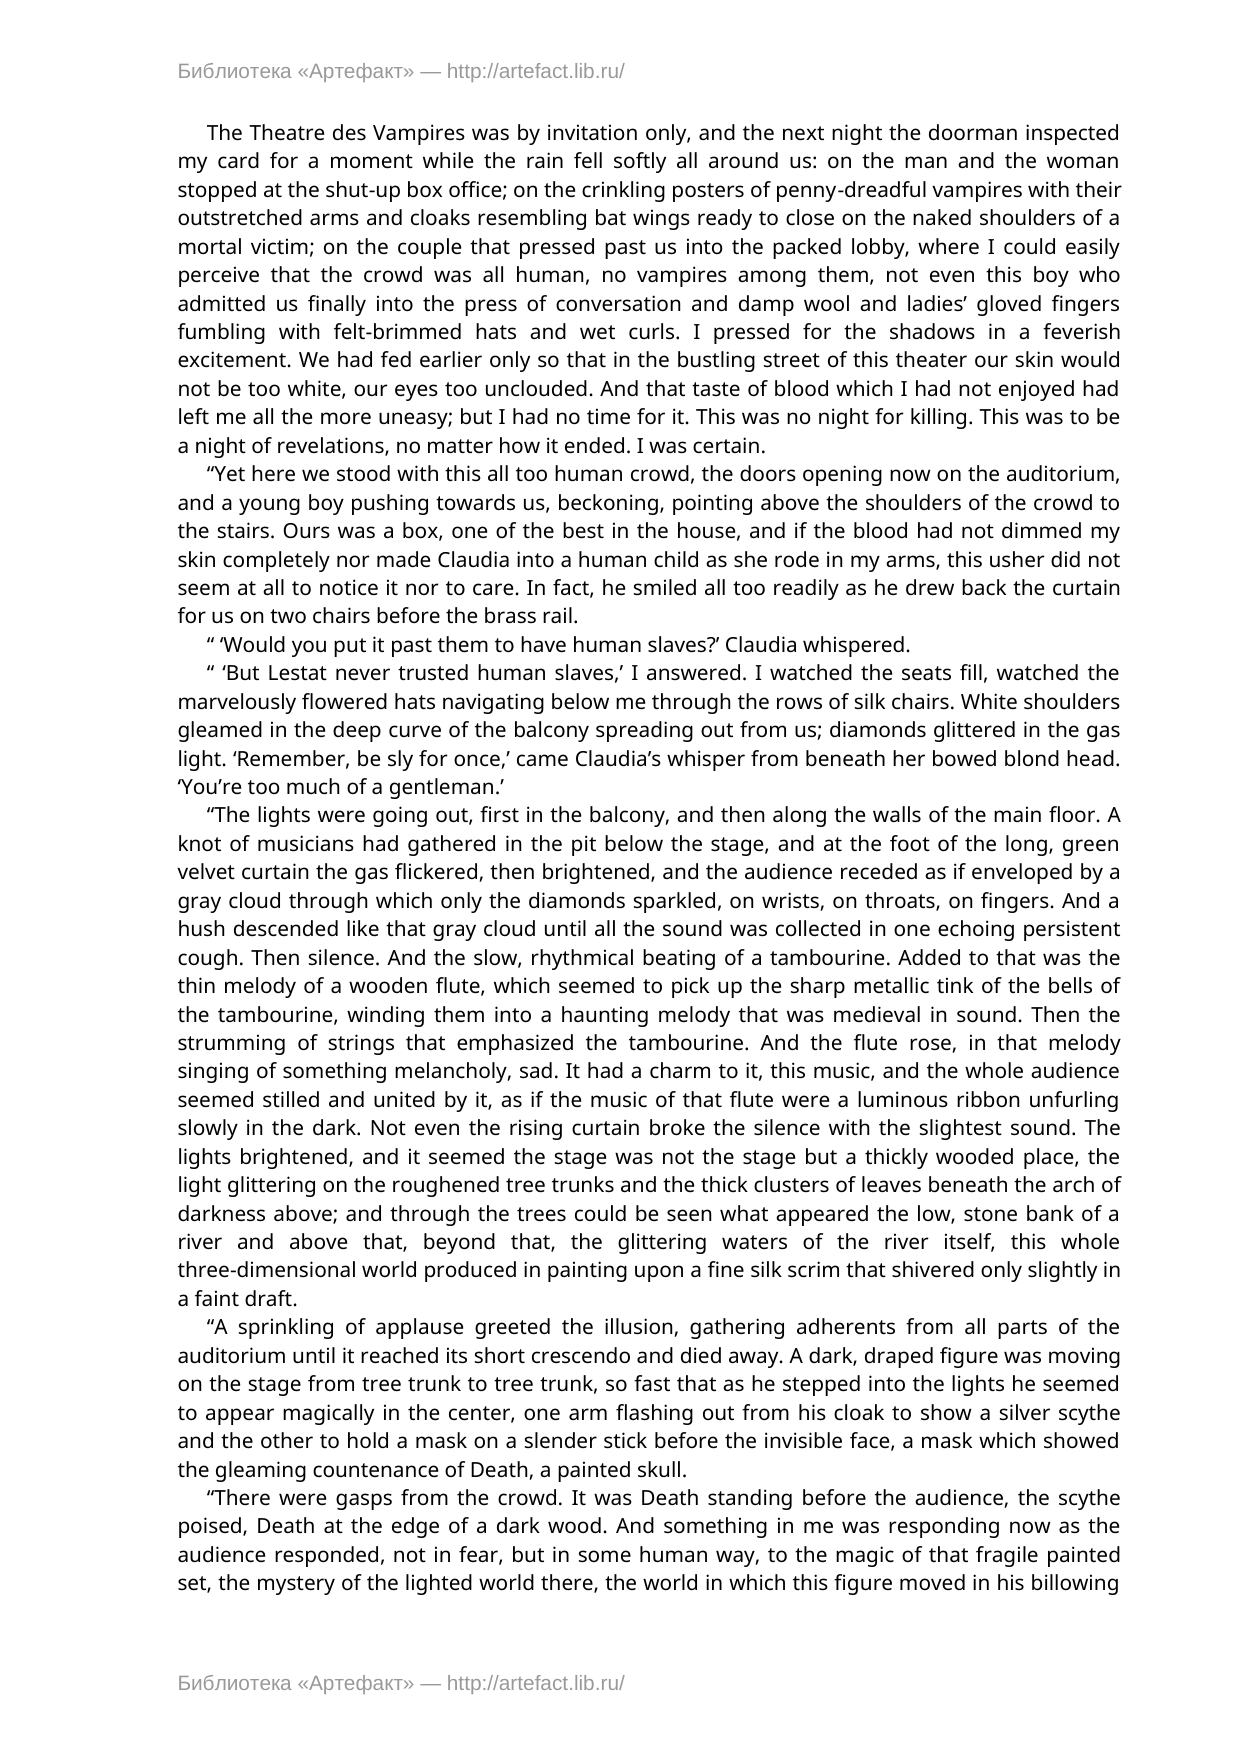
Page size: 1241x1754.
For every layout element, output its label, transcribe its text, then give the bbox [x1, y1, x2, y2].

text The Theatre des Vampires was by invitation only, and the next night the doorman inspected my card for a moment while the rain fell softly all around us: on the man and the woman stopped at the shut-up box office; on the crinkling posters of penny-dreadful vampires with their outstretched arms and cloaks resembling bat wings ready to close on the naked shoulders of a mortal victim; on the couple that pressed past us into the packed lobby, where I could easily perceive that the crowd was all human, no vampires among them, not even this boy who admitted us finally into the press of conversation and damp wool and ladies’ gloved fingers fumbling with felt-brimmed hats and wet curls. I pressed for the shadows in a feverish excitement. We had fed earlier only so that in the bustling street of this theater our skin would not be too white, our eyes too unclouded. And that taste of blood which I had not enjoyed had left me all the more uneasy; but I had no time for it. This was no night for killing. This was to be a night of revelations, no matter how it ended. I was certain. [177, 118, 1122, 459]
text “The lights were going out, first in the balcony, and then along the walls of the main floor. A knot of musicians had gathered in the pit below the stage, and at the foot of the long, green velvet curtain the gas flickered, then brightened, and the audience receded as if enveloped by a gray cloud through which only the diamonds sparkled, on wrists, on throats, on fingers. And a hush descended like that gray cloud until all the sound was collected in one echoing persistent cough. Then silence. And the slow, rhythmical beating of a tambourine. Added to that was the thin melody of a wooden flute, which seemed to pick up the sharp metallic tink of the bells of the tambourine, winding them into a haunting melody that was medieval in sound. Then the strumming of strings that emphasized the tambourine. And the flute rose, in that melody singing of something melancholy, sad. It had a charm to it, this music, and the whole audience seemed stilled and united by it, as if the music of that flute were a luminous ribbon unfurling slowly in the dark. Not even the rising curtain broke the silence with the slightest sound. The lights brightened, and it seemed the stage was not the stage but a thickly wooded place, the light glittering on the roughened tree trunks and the thick clusters of leaves beneath the arch of darkness above; and through the trees could be seen what appeared the low, stone bank of a river and above that, beyond that, the glittering waters of the river itself, this whole three-dimensional world produced in painting upon a fine silk scrim that shivered only slightly in a faint draft. [177, 801, 1122, 1312]
text “ ‘Would you put it past them to have human slaves?’ Claudia whispered. [177, 630, 1122, 658]
text “Yet here we stood with this all too human crowd, the doors opening now on the auditorium, and a young boy pushing towards us, beckoning, pointing above the shoulders of the crowd to the stairs. Ours was a box, one of the best in the house, and if the blood had not dimmed my skin completely nor made Claudia into a human child as she rode in my arms, this usher did not seem at all to notice it nor to care. In fact, he smiled all too readily as he drew back the curtain for us on two chairs before the brass rail. [177, 459, 1122, 630]
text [177, 1483, 1122, 1597]
text “ ‘But Lestat never trusted human slaves,’ I answered. I watched the seats fill, watched the marvelously flowered hats navigating below me through the rows of silk chairs. White shoulders gleamed in the deep curve of the balcony spreading out from us; diamonds glittered in the gas light. ‘Remember, be sly for once,’ came Claudia’s whisper from beneath her bowed blond head. ‘You’re too much of a gentleman.’ [177, 658, 1122, 801]
text “A sprinkling of applause greeted the illusion, gathering adherents from all parts of the auditorium until it reached its short crescendo and died away. A dark, draped figure was moving on the stage from tree trunk to tree trunk, so fast that as he stepped into the lights he seemed to appear magically in the center, one arm flashing out from his cloak to show a silver scythe and the other to hold a mask on a slender stick before the invisible face, a mask which showed the gleaming countenance of Death, a painted skull. [177, 1312, 1122, 1483]
